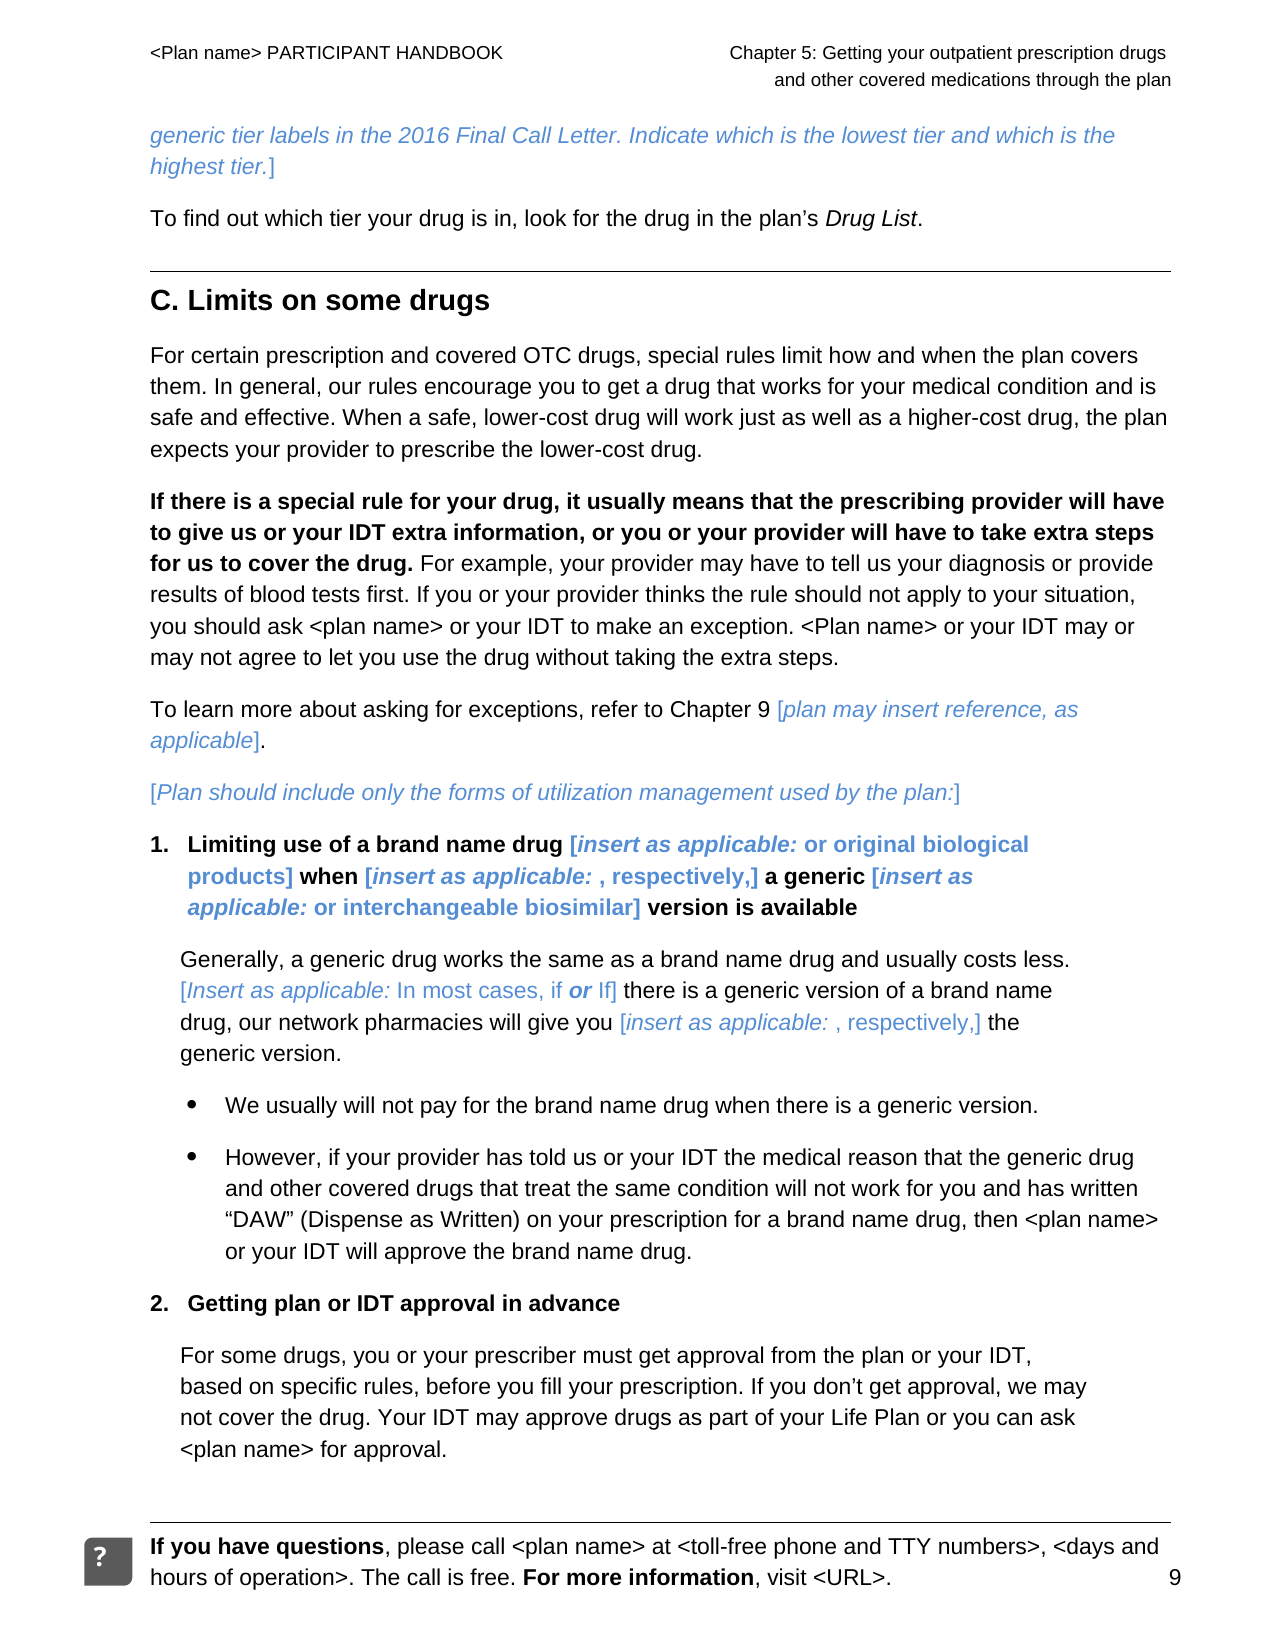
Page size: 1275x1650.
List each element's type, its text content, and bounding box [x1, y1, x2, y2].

text Generally, a generic drug works the same as a brand name drug and usually costs less. [Insert as applicable: In most cases, if or If] there is a generic version of a brand name drug, our network pharmacies will give you [insert as applicable: , respectively,] the generic version. [180, 942, 1096, 1067]
text To find out which tier your drug is in, look for the drug in the plan’s Drug List. [150, 202, 1171, 233]
list Limiting use of a brand name drug [insert as applicable: or original biological products] when [insert as applicable: , respectively,] a generic [insert as applicable: or interchangeable biosimilar] version is available [150, 828, 1096, 922]
text If there is a special rule for your drug, it usually means that the prescribing provider will have to give us or your IDT extra information, or you or your provider will have to take extra steps for us to cover the drug. For example, your provider may have to tell us your diagnosis or provide results of blood tests first. If you or your provider thinks the rule should not apply to your situation, you should ask <plan name> or your IDT to make an exception. <Plan name> or your IDT may or may not agree to let you use the drug without taking the extra steps. [150, 484, 1171, 672]
list Getting plan or IDT approval in advance [150, 1286, 1096, 1317]
text [Plan should include only the forms of utilization management used by the plan:] [150, 776, 1171, 807]
text For certain prescription and covered OTC drugs, special rules limit how and when the plan covers them. In general, our rules encourage you to get a drug that works for your medical condition and is safe and effective. When a safe, lower-cost drug will work just as well as a higher-cost drug, the plan expects your provider to prescribe the lower-cost drug. [150, 338, 1171, 463]
subtitle Limits on some drugs [150, 272, 1171, 317]
list However, if your provider has told us or your IDT the medical reason that the generic drug and other covered drugs that treat the same condition will not work for you and has written “DAW” (Dispense as Written) on your prescription for a brand name drug, then <plan name> or your IDT will approve the brand name drug. [187, 1140, 1171, 1265]
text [150, 118, 1171, 181]
list We usually will not pay for the brand name drug when there is a generic version. [187, 1088, 1171, 1119]
text For some drugs, you or your prescriber must get approval from the plan or your IDT, based on specific rules, before you fill your prescription. If you don’t get approval, we may not cover the drug. Your IDT may approve drugs as part of your Life Plan or you can ask <plan name> for approval. [180, 1338, 1096, 1463]
text To learn more about asking for exceptions, refer to Chapter 9 [plan may insert reference, as applicable]. [150, 692, 1171, 755]
